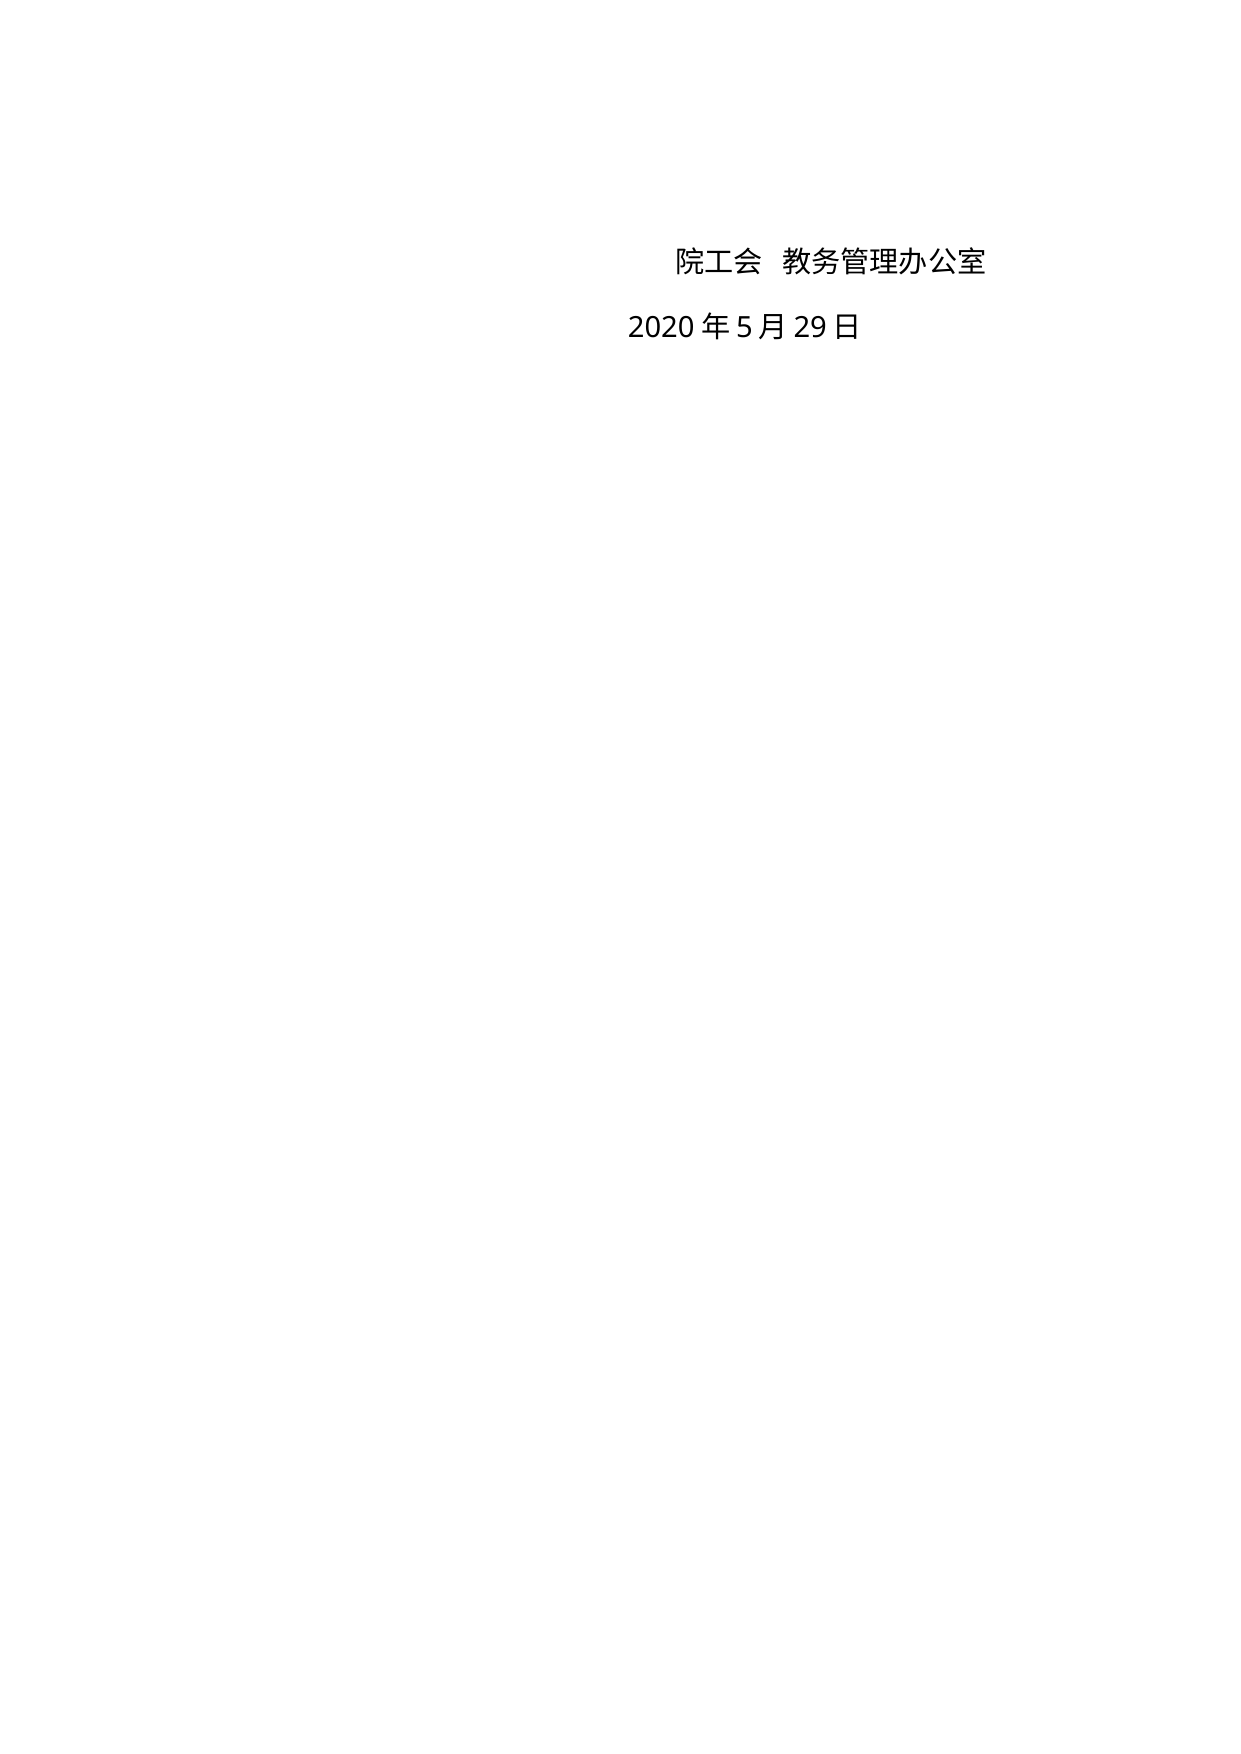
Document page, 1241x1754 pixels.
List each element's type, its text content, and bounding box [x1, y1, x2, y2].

text 2020年5月29日 [187, 292, 986, 357]
text 院工会 教务管理办公室 [187, 227, 986, 292]
